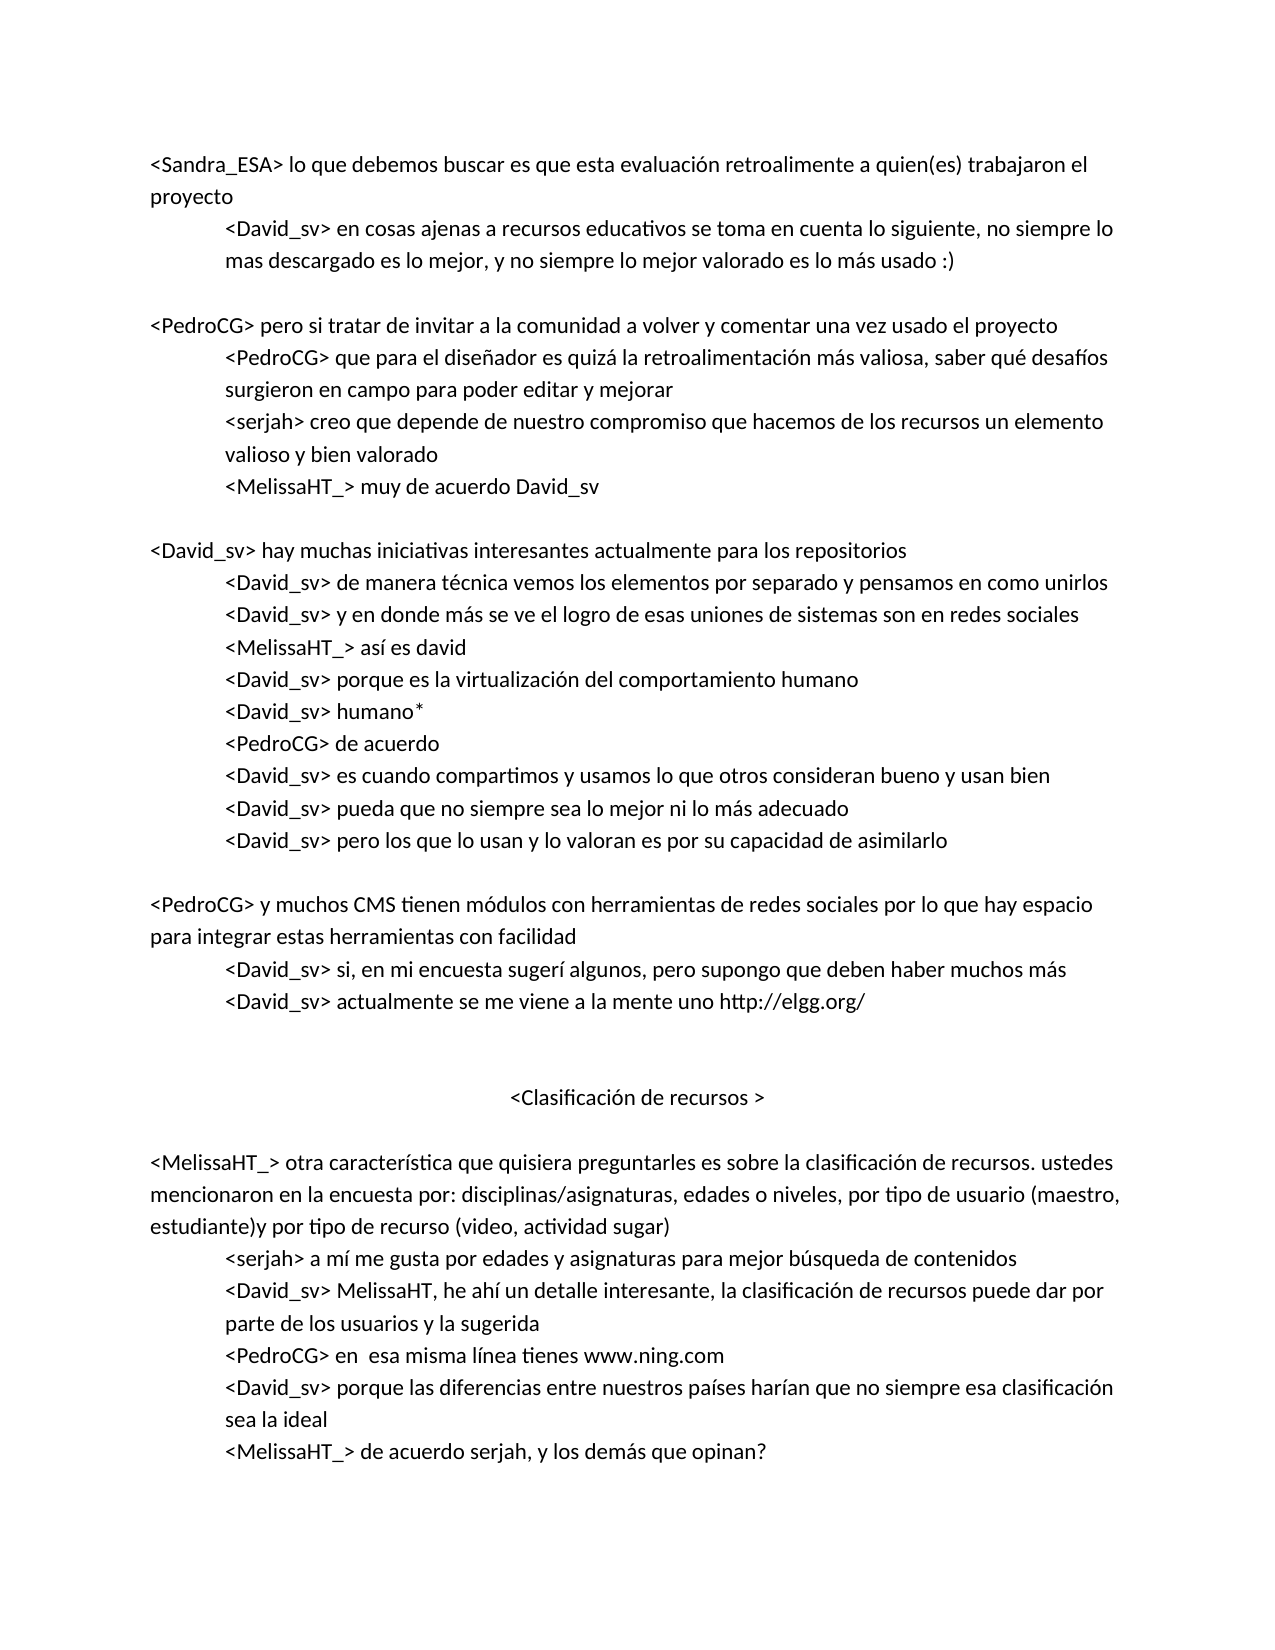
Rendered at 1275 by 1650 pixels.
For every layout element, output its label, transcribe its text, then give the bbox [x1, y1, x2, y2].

text <MelissaHT_> así es david [225, 633, 1125, 661]
text <David_sv> humano* [225, 697, 1125, 725]
text <David_sv> en cosas ajenas a recursos educativos se toma en cuenta lo siguiente, no siempre lo mas descargado es lo mejor, y no siempre lo mejor valorado es lo más usado :) [225, 214, 1125, 274]
text <Clasificación de recursos > [150, 1083, 1125, 1111]
text <Sandra_ESA> lo que debemos buscar es que esta evaluación retroalimente a quien(es) trabajaron el proyecto [150, 150, 1125, 210]
text <PedroCG> de acuerdo [225, 729, 1125, 757]
text <MelissaHT_> de acuerdo serjah, y los demás que opinan? [225, 1437, 1125, 1466]
text <PedroCG> que para el diseñador es quizá la retroalimentación más valiosa, saber qué desafíos surgieron en campo para poder editar y mejorar [225, 343, 1125, 403]
text <PedroCG> en esa misma línea tienes www.ning.com [150, 1341, 1125, 1369]
text <PedroCG> pero si tratar de invitar a la comunidad a volver y comentar una vez usado el proyecto [150, 311, 1125, 339]
text <David_sv> y en donde más se ve el logro de esas uniones de sistemas son en redes sociales [225, 601, 1125, 629]
text <David_sv> de manera técnica vemos los elementos por separado y pensamos en como unirlos [225, 568, 1125, 596]
text <David_sv> MelissaHT, he ahí un detalle interesante, la clasificación de recursos puede dar por parte de los usuarios y la sugerida [225, 1277, 1125, 1337]
text <David_sv> hay muchas iniciativas interesantes actualmente para los repositorios [150, 536, 1125, 564]
text <David_sv> actualmente se me viene a la mente uno http://elgg.org/ [150, 987, 1125, 1015]
text <David_sv> si, en mi encuesta sugerí algunos, pero supongo que deben haber muchos más [150, 955, 1125, 983]
text <David_sv> pueda que no siempre sea lo mejor ni lo más adecuado [225, 794, 1125, 822]
text <serjah> creo que depende de nuestro compromiso que hacemos de los recursos un elemento valioso y bien valorado [225, 407, 1125, 468]
text <David_sv> pero los que lo usan y lo valoran es por su capacidad de asimilarlo [225, 826, 1125, 854]
text <David_sv> porque las diferencias entre nuestros países harían que no siempre esa clasificación sea la ideal [225, 1373, 1125, 1433]
text <MelissaHT_> muy de acuerdo David_sv [150, 472, 1125, 500]
text <PedroCG> y muchos CMS tienen módulos con herramientas de redes sociales por lo que hay espacio para integrar estas herramientas con facilidad [150, 890, 1125, 951]
text <David_sv> es cuando compartimos y usamos lo que otros consideran bueno y usan bien [225, 762, 1125, 789]
text <serjah> a mí me gusta por edades y asignaturas para mejor búsqueda de contenidos [150, 1244, 1125, 1272]
text <David_sv> porque es la virtualización del comportamiento humano [225, 665, 1125, 693]
text <MelissaHT_> otra característica que quisiera preguntarles es sobre la clasificación de recursos. ustedes mencionaron en la encuesta por: disciplinas/asignaturas, edades o niveles, por tipo de usuario (maestro, estudiante)y por tipo de recurso (video, actividad sugar) [150, 1148, 1125, 1240]
